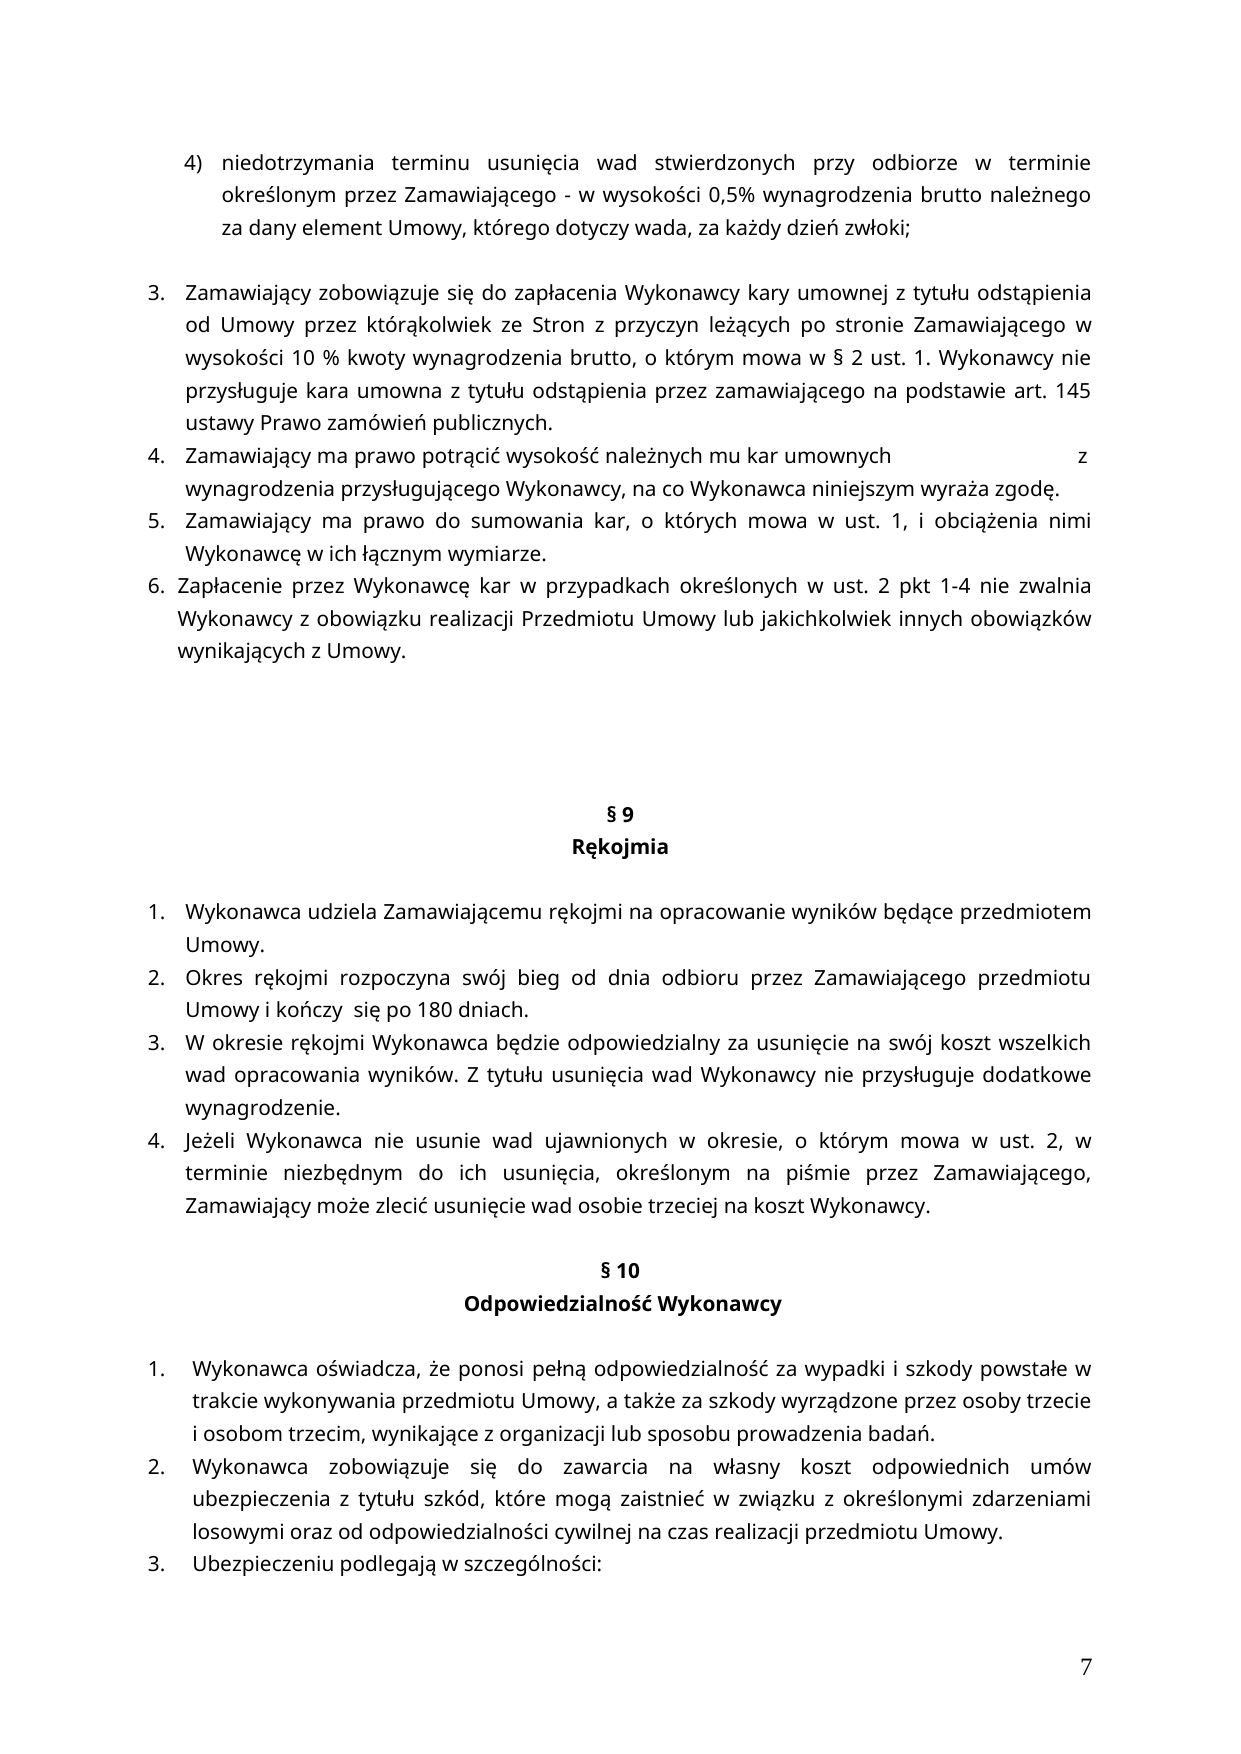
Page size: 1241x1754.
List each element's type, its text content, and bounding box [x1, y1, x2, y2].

text § 9 [148, 800, 1093, 828]
list Zapłacenie przez Wykonawcę kar w przypadkach określonych w ust. 2 pkt 1-4 nie zwalnia Wykonawcy z obowiązku realizacji Przedmiotu Umowy lub jakichkolwiek innych obowiązków wynikających z Umowy. [148, 571, 1093, 665]
list Wykonawca udziela Zamawiającemu rękojmi na opracowanie wyników będące przedmiotem Umowy. [148, 897, 1093, 958]
list W okresie rękojmi Wykonawca będzie odpowiedzialny za usunięcie na swój koszt wszelkich wad opracowania wyników. Z tytułu usunięcia wad Wykonawcy nie przysługuje dodatkowe wynagrodzenie. [148, 1028, 1093, 1122]
text § 10 [148, 1256, 1093, 1284]
list Zamawiający ma prawo do sumowania kar, o których mowa w ust. 1, i obciążenia nimi Wykonawcę w ich łącznym wymiarze. [148, 506, 1093, 567]
list Wykonawca oświadcza, że ponosi pełną odpowiedzialność za wypadki i szkody powstałe w trakcie wykonywania przedmiotu Umowy, a także za szkody wyrządzone przez osoby trzecie i osobom trzecim, wynikające z organizacji lub sposobu prowadzenia badań. [148, 1354, 1093, 1448]
list Ubezpieczeniu podlegają w szczególności: [148, 1549, 1093, 1578]
text Rękojmia [148, 832, 1093, 861]
list Zamawiający ma prawo potrącić wysokość należnych mu kar umownych z wynagrodzenia przysługującego Wykonawcy, na co Wykonawca niniejszym wyraża zgodę. [148, 441, 1093, 502]
list Wykonawca zobowiązuje się do zawarcia na własny koszt odpowiednich umów ubezpieczenia z tytułu szkód, które mogą zaistnieć w związku z określonymi zdarzeniami losowymi oraz od odpowiedzialności cywilnej na czas realizacji przedmiotu Umowy. [148, 1452, 1093, 1545]
list niedotrzymania terminu usunięcia wad stwierdzonych przy odbiorze w terminie określonym przez Zamawiającego - w wysokości 0,5% wynagrodzenia brutto należnego za dany element Umowy, którego dotyczy wada, za każdy dzień zwłoki; [184, 148, 1093, 241]
list Zamawiający zobowiązuje się do zapłacenia Wykonawcy kary umownej z tytułu odstąpienia od Umowy przez którąkolwiek ze Stron z przyczyn leżących po stronie Zamawiającego w wysokości 10 % kwoty wynagrodzenia brutto, o którym mowa w § 2 ust. 1. Wykonawcy nie przysługuje kara umowna z tytułu odstąpienia przez zamawiającego na podstawie art. 145 ustawy Prawo zamówień publicznych. [148, 278, 1093, 437]
list Jeżeli Wykonawca nie usunie wad ujawnionych w okresie, o którym mowa w ust. 2, w terminie niezbędnym do ich usunięcia, określonym na piśmie przez Zamawiającego, Zamawiający może zlecić usunięcie wad osobie trzeciej na koszt Wykonawcy. [148, 1126, 1093, 1219]
list Okres rękojmi rozpoczyna swój bieg od dnia odbioru przez Zamawiającego przedmiotu Umowy i kończy się po 180 dniach. [148, 963, 1093, 1024]
text Odpowiedzialność Wykonawcy [148, 1289, 1093, 1317]
